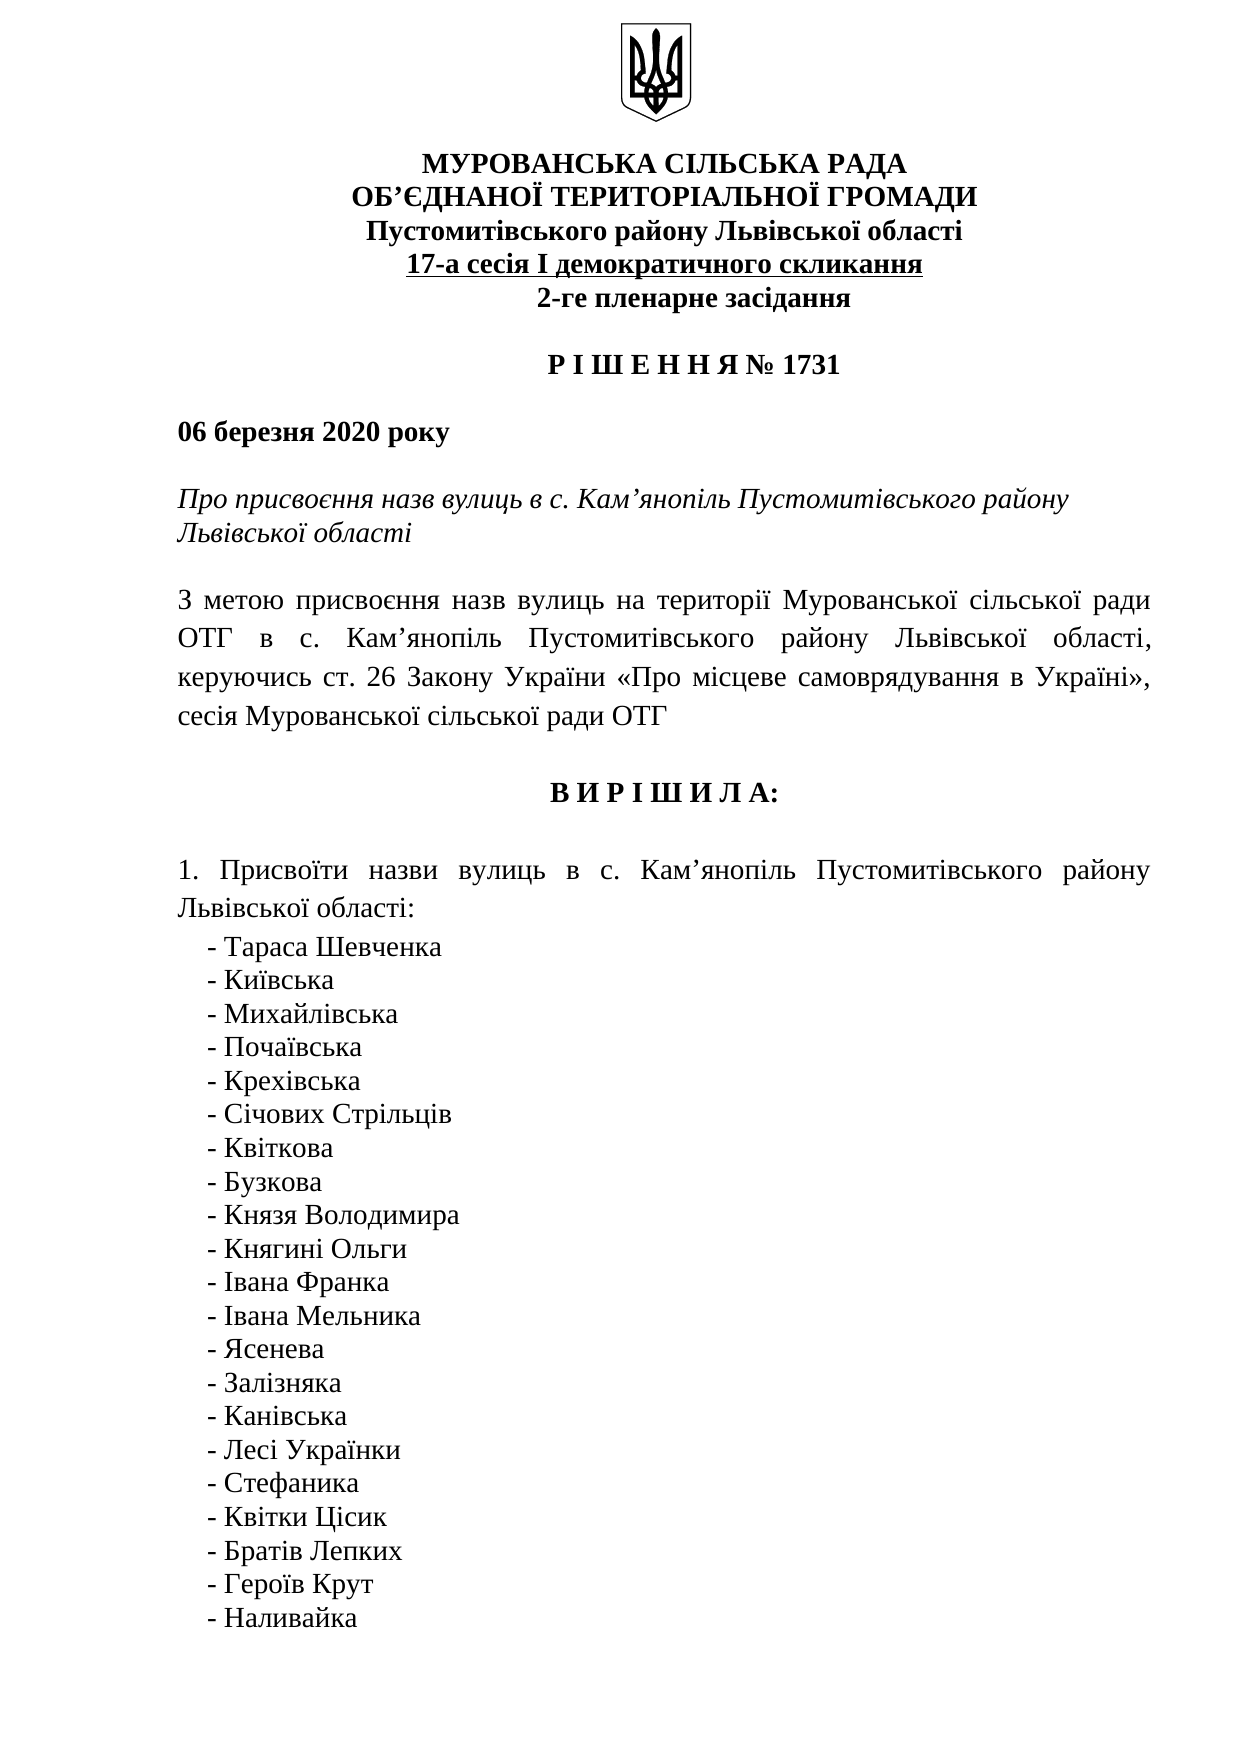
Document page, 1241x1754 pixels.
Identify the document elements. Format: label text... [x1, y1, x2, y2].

text 17-а сесія І демократичного скликання [177, 247, 1152, 280]
text - Київська [177, 962, 1152, 996]
text - Крехівська [177, 1063, 1152, 1097]
text Про присвоєння назв вулиць в с. Кам’янопіль Пустомитівського району Львівської області [177, 481, 1152, 548]
text - Канівська [177, 1398, 1152, 1432]
text - Княгині Ольги [177, 1231, 1152, 1264]
text - Наливайка [177, 1600, 1152, 1633]
text - Князя Володимира [177, 1197, 1152, 1231]
text - Стефаника [177, 1466, 1152, 1499]
text - Залізняка [177, 1365, 1152, 1398]
text Р І Ш Е Н Н Я № 1731 [177, 347, 1211, 381]
text - Івана Мельника [177, 1298, 1152, 1331]
text МУРОВАНСЬКА СІЛЬСЬКА РАДА [177, 146, 1152, 179]
text - Ясенева [177, 1331, 1152, 1365]
text - Тараса Шевченка [177, 929, 1152, 962]
text - Братів Лепких [177, 1533, 1152, 1566]
text 1. Присвоїти назви вулиць в с. Кам’янопіль Пустомитівського району Львівської області: [177, 852, 1152, 924]
text 2-ге пленарне засідання [177, 280, 1211, 314]
text - Бузкова [177, 1164, 1152, 1197]
text - Січових Стрільців [177, 1097, 1152, 1130]
text - Квітки Цісик [177, 1499, 1152, 1533]
text - Івана Франка [177, 1264, 1152, 1298]
text Пустомитівського району Львівської області [177, 213, 1152, 247]
text ОБ’ЄДНАНОЇ ТЕРИТОРІАЛЬНОЇ ГРОМАДИ [177, 179, 1152, 213]
text В И Р І Ш И Л А: [177, 775, 1152, 808]
text - Почаївська [177, 1029, 1152, 1063]
text З метою присвоєння назв вулиць на території Мурованської сільської ради ОТГ в с. Кам’янопіль Пустомитівського району Львівської області, керуючись ст. 26 Закону України «Про місцеве самоврядування в Україні», сесія Мурованської сільської ради ОТГ [177, 582, 1152, 731]
text - Михайлівська [177, 996, 1152, 1029]
text - Квіткова [177, 1130, 1152, 1164]
text - Лесі Українки [177, 1432, 1152, 1466]
text 06 березня 2020 року [177, 414, 1152, 448]
text - Героїв Крут [177, 1566, 1152, 1600]
